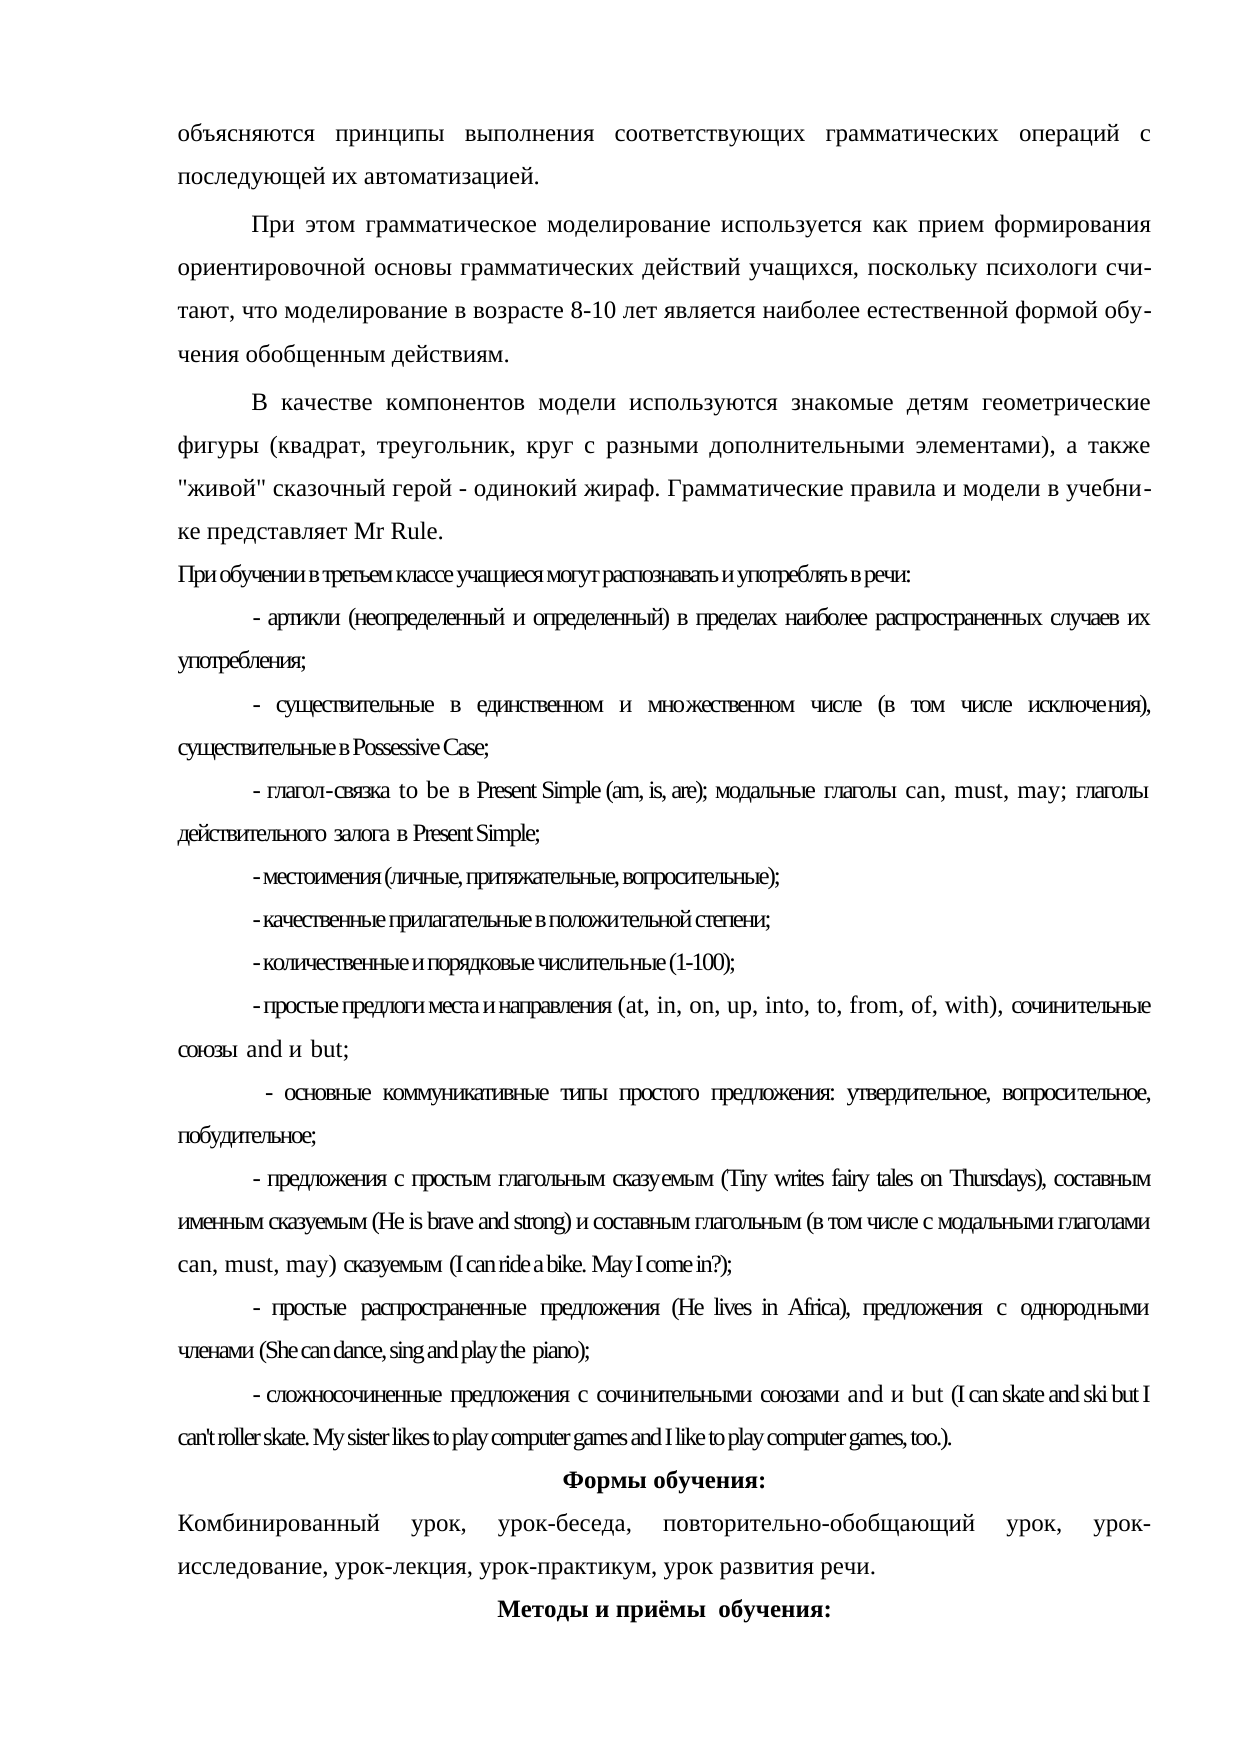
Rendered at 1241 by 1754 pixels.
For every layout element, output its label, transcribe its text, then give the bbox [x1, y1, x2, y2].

list - качественные прилагательные в положительной степени; [177, 904, 1152, 933]
list - сложносочиненные предложения с сочинительными союзами and и but (I can skate and ski but I can't roller skate. My sister likes to play computer games and I like to play computer games, too.). [177, 1379, 1152, 1451]
list - существительные в единственном и множественном числе (в том числе исключения), существительные в Possessive Case; [177, 689, 1152, 761]
list - артикли (неопределенный и определенный) в пределах наиболее распространенных случаев их употребления; [177, 602, 1152, 674]
text При этом грамматическое моделирование используется как прием формирования ориентировочной основы грамматических действий учащихся, поскольку психологи считают, что моделирование в возрасте 8-10 лет является наиболее естественной формой обучения обобщенным действиям. [177, 209, 1152, 367]
list При обучении в третьем классе учащиеся могут распознавать и употреблять в речи: [177, 559, 1152, 588]
text Формы обучения: [177, 1465, 1152, 1494]
list - предложения с простым глагольным сказуемым (Tiny writes fairy tales on Thursdays), составным именным сказуемым (He is brave and strong) и составным глагольным (в том числе с модальными глаголами can, must, may) сказуемым (I can ride a bike. May I come in?); [177, 1163, 1152, 1278]
list - основные коммуникативные типы простого предложения: утвердительное, вопросительное, побудительное; [177, 1077, 1152, 1149]
text Методы и приёмы обучения: [177, 1594, 1152, 1623]
list - глагол-связка to be в Present Simple (am, is, are); модальные глаголы can, must, may; глаголы действительного залога в Present Simple; [177, 775, 1152, 847]
list - простые распространенные предложения (He lives in Africa), предложения с однородными членами (She can dance, sing and play the piano); [177, 1292, 1152, 1364]
list - местоимения (личные, притяжательные, вопросительные); [177, 861, 1152, 890]
text В качестве компонентов модели используются знакомые детям геометрические фигуры (квадрат, треугольник, круг с разными дополнительными элементами), а также "живой" сказочный герой - одинокий жираф. Грамматические правила и модели в учебнике представляет Mr Rule. [177, 387, 1152, 545]
list - количественные и порядковые числительные (1-100); [177, 947, 1152, 976]
list - простые предлоги места и направления (at, in, on, up, into, to, from, of, with), сочинительные союзы and и but; [177, 991, 1152, 1062]
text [177, 118, 1152, 190]
text Комбинированный урок, урок-беседа, повторительно-обобщающий урок, урок-исследование, урок-лекция, урок-практикум, урок развития речи. [177, 1508, 1152, 1580]
